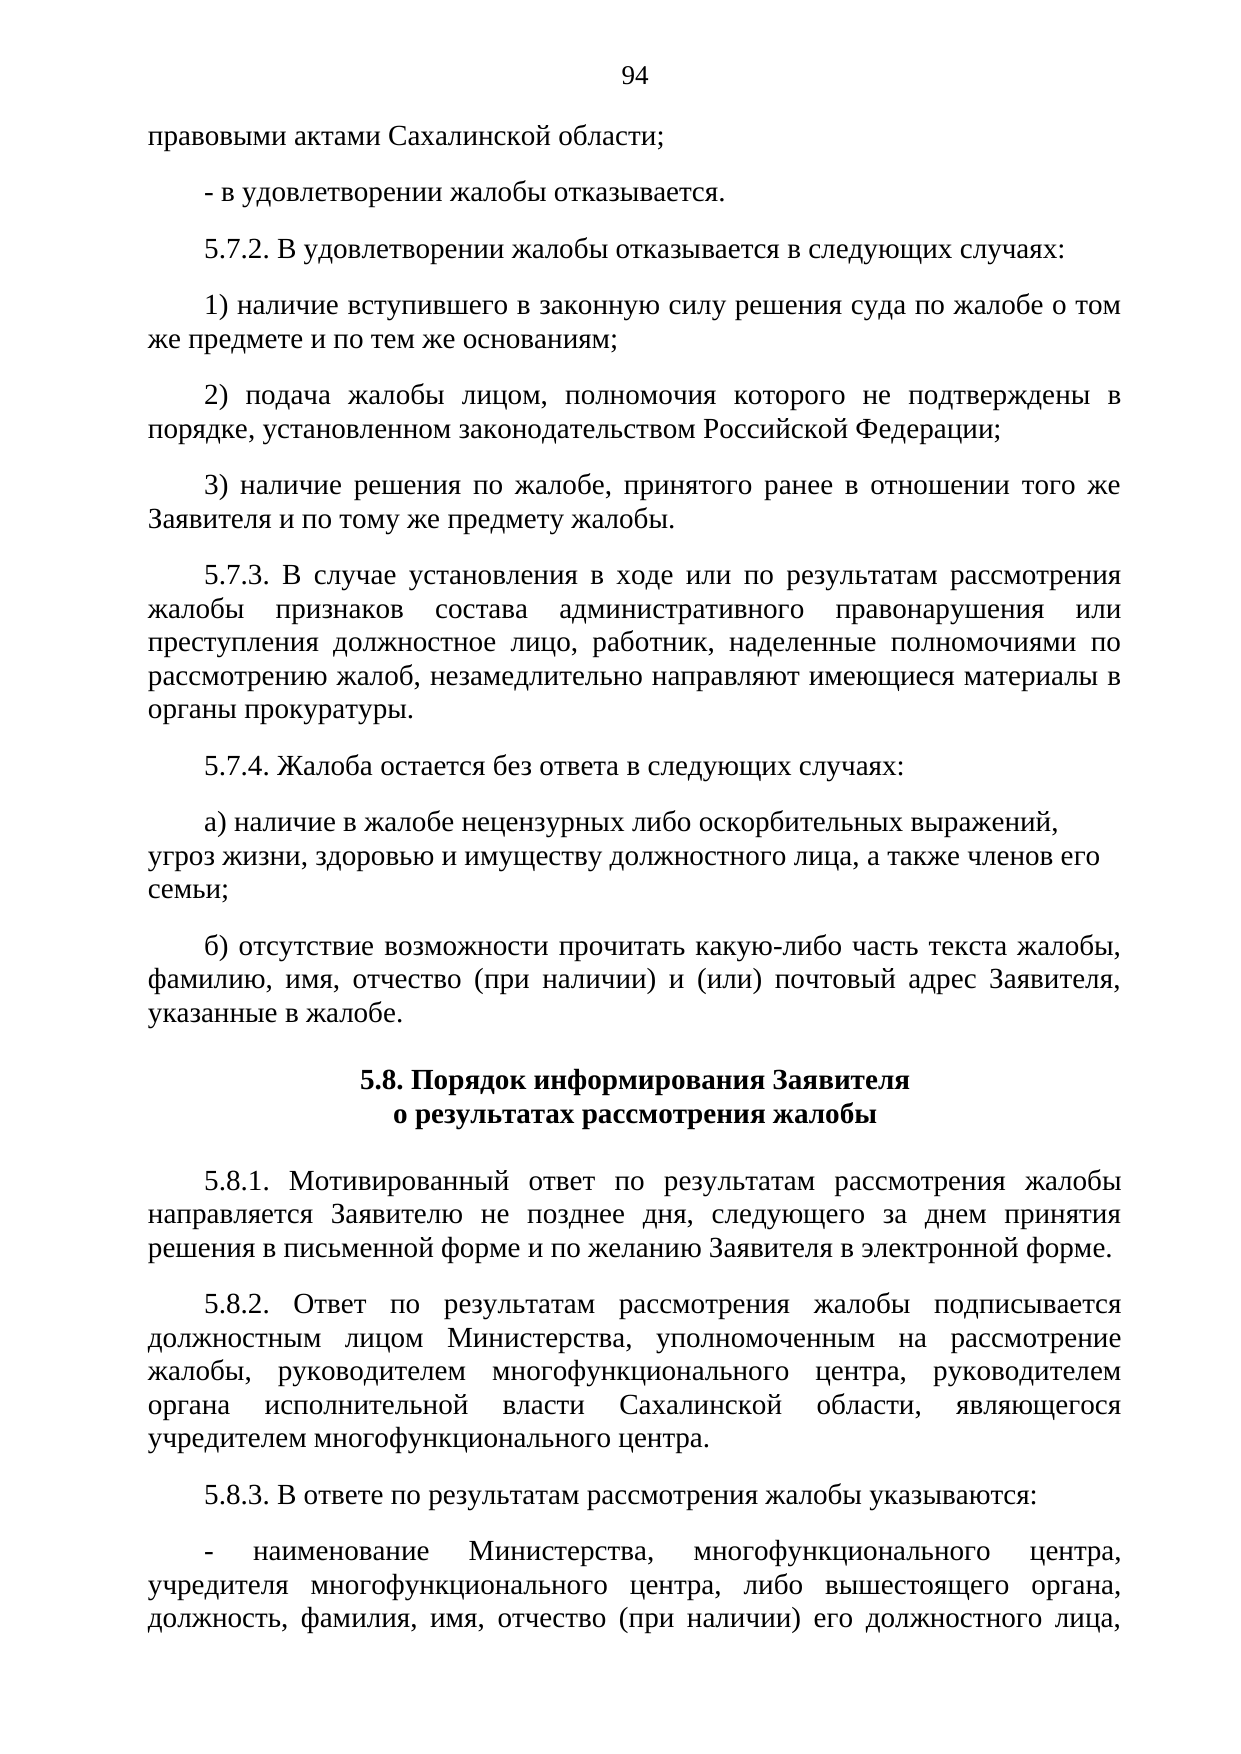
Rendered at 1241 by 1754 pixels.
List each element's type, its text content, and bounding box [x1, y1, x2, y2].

text 1) наличие вступившего в законную силу решения суда по жалобе о том же предмете и по тем же основаниям; [148, 287, 1122, 354]
text 5.7.3. В случае установления в ходе или по результатам рассмотрения жалобы признаков состава административного правонарушения или преступления должностное лицо, работник, наделенные полномочиями по рассмотрению жалоб, незамедлительно направляют имеющиеся материалы в органы прокуратуры. [148, 557, 1122, 725]
text 3) наличие решения по жалобе, принятого ранее в отношении того же Заявителя и по тому же предмету жалобы. [148, 467, 1122, 534]
text 2) подача жалобы лицом, полномочия которого не подтверждены в порядке, установленном законодательством Российской Федерации; [148, 377, 1122, 444]
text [148, 118, 1122, 152]
text а) наличие в жалобе нецензурных либо оскорбительных выражений, угроз жизни, здоровью и имуществу должностного лица, а также членов его семьи; [148, 804, 1122, 905]
text 5.8.1. Мотивированный ответ по результатам рассмотрения жалобы направляется Заявителю не позднее дня, следующего за днем принятия решения в письменной форме и по желанию Заявителя в электронной форме. [148, 1163, 1122, 1263]
text - в удовлетворении жалобы отказывается. [148, 174, 1122, 208]
text 5.7.2. В удовлетворении жалобы отказывается в следующих случаях: [148, 231, 1122, 264]
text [148, 1533, 1122, 1634]
text о результатах рассмотрения жалобы [148, 1096, 1122, 1129]
text б) отсутствие возможности прочитать какую-либо часть текста жалобы, фамилию, имя, отчество (при наличии) и (или) почтовый адрес Заявителя, указанные в жалобе. [148, 928, 1122, 1029]
text 5.8. Порядок информирования Заявителя [148, 1062, 1122, 1096]
text 5.7.4. Жалоба остается без ответа в следующих случаях: [148, 748, 1122, 782]
text 5.8.3. В ответе по результатам рассмотрения жалобы указываются: [148, 1477, 1122, 1511]
text 5.8.2. Ответ по результатам рассмотрения жалобы подписывается должностным лицом Министерства, уполномоченным на рассмотрение жалобы, руководителем многофункционального центра, руководителем органа исполнительной власти Сахалинской области, являющегося учредителем многофункционального центра. [148, 1286, 1122, 1454]
